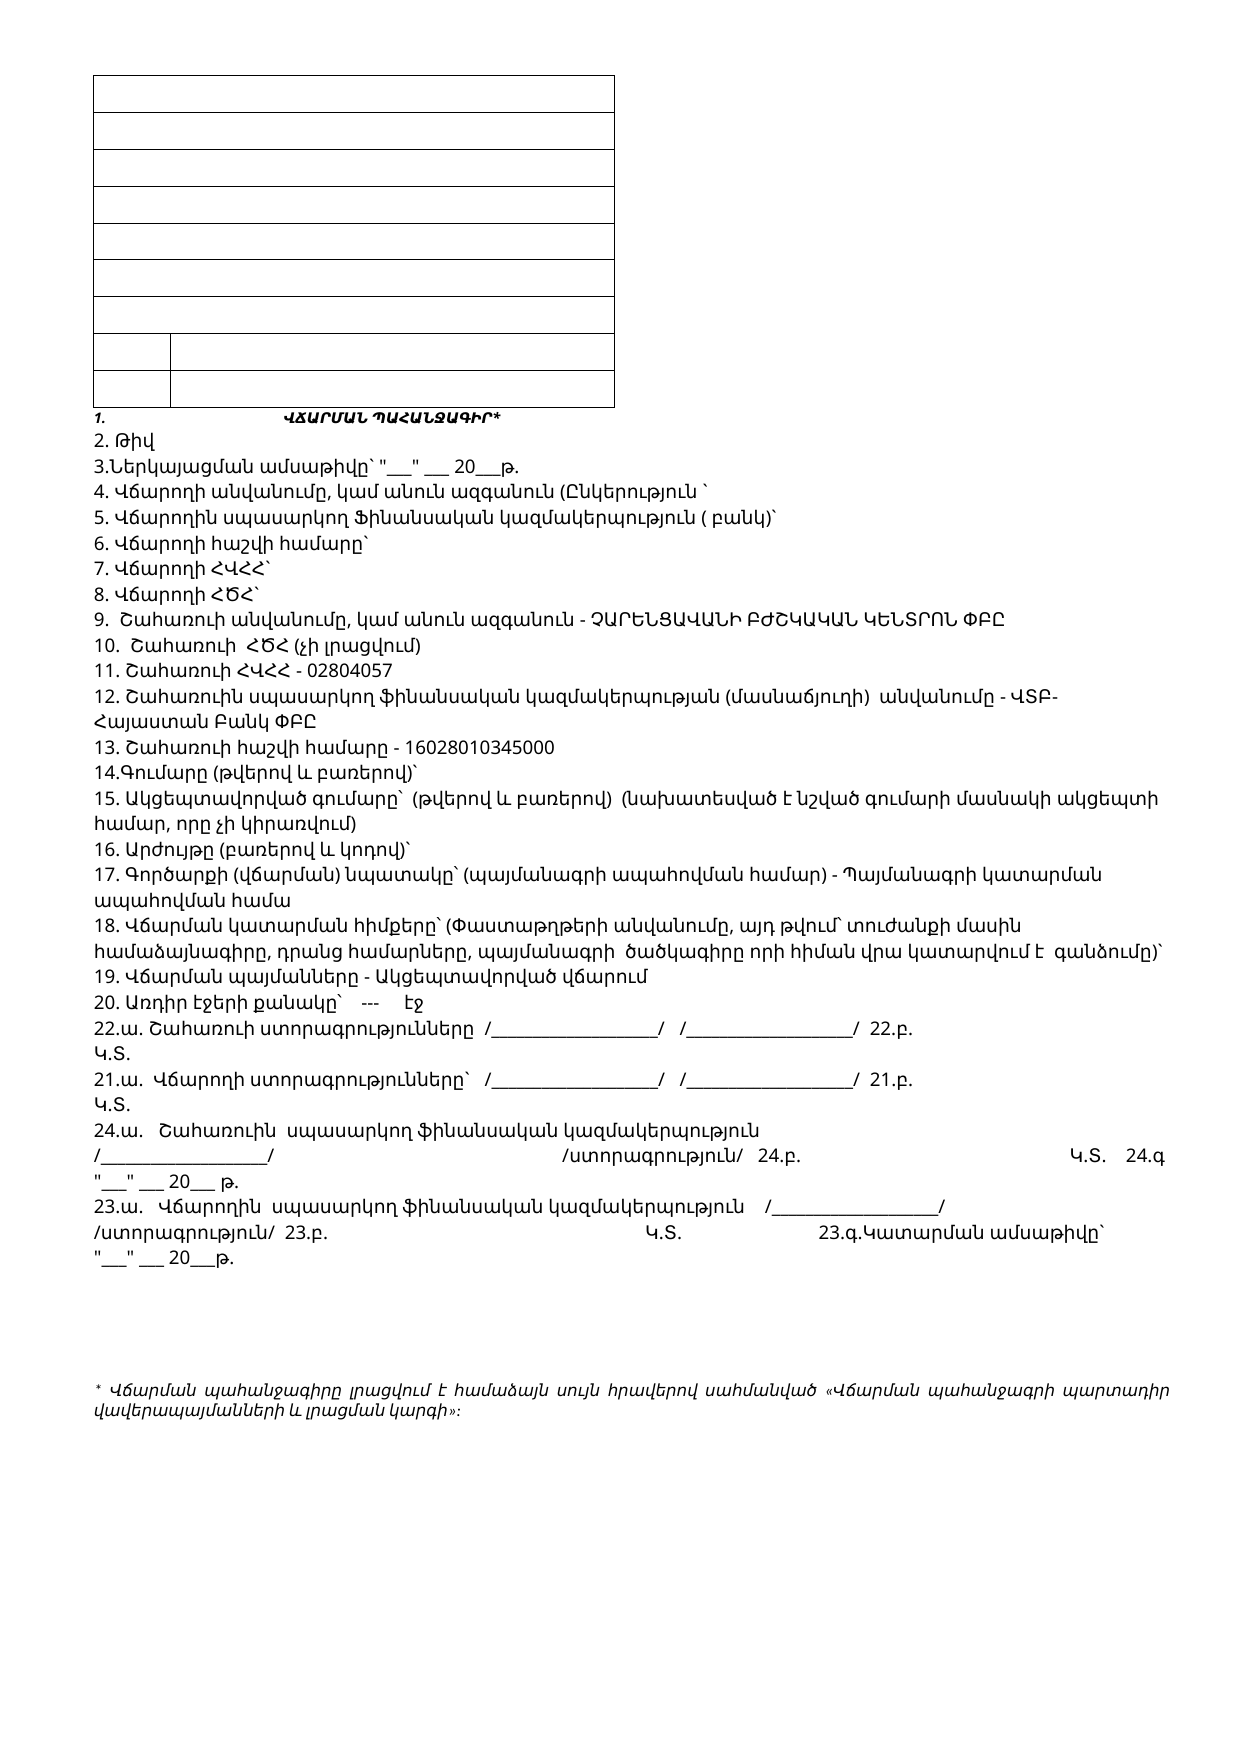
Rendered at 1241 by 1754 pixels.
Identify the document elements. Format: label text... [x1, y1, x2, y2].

text * Վճարման պահանջագիրը լրացվում է համաձայն սույն հրավերով սահմանված «Վճարման պահանջագրի պարտադիր վավերապայմանների և լրացման կարգի»: [94, 1380, 1171, 1421]
